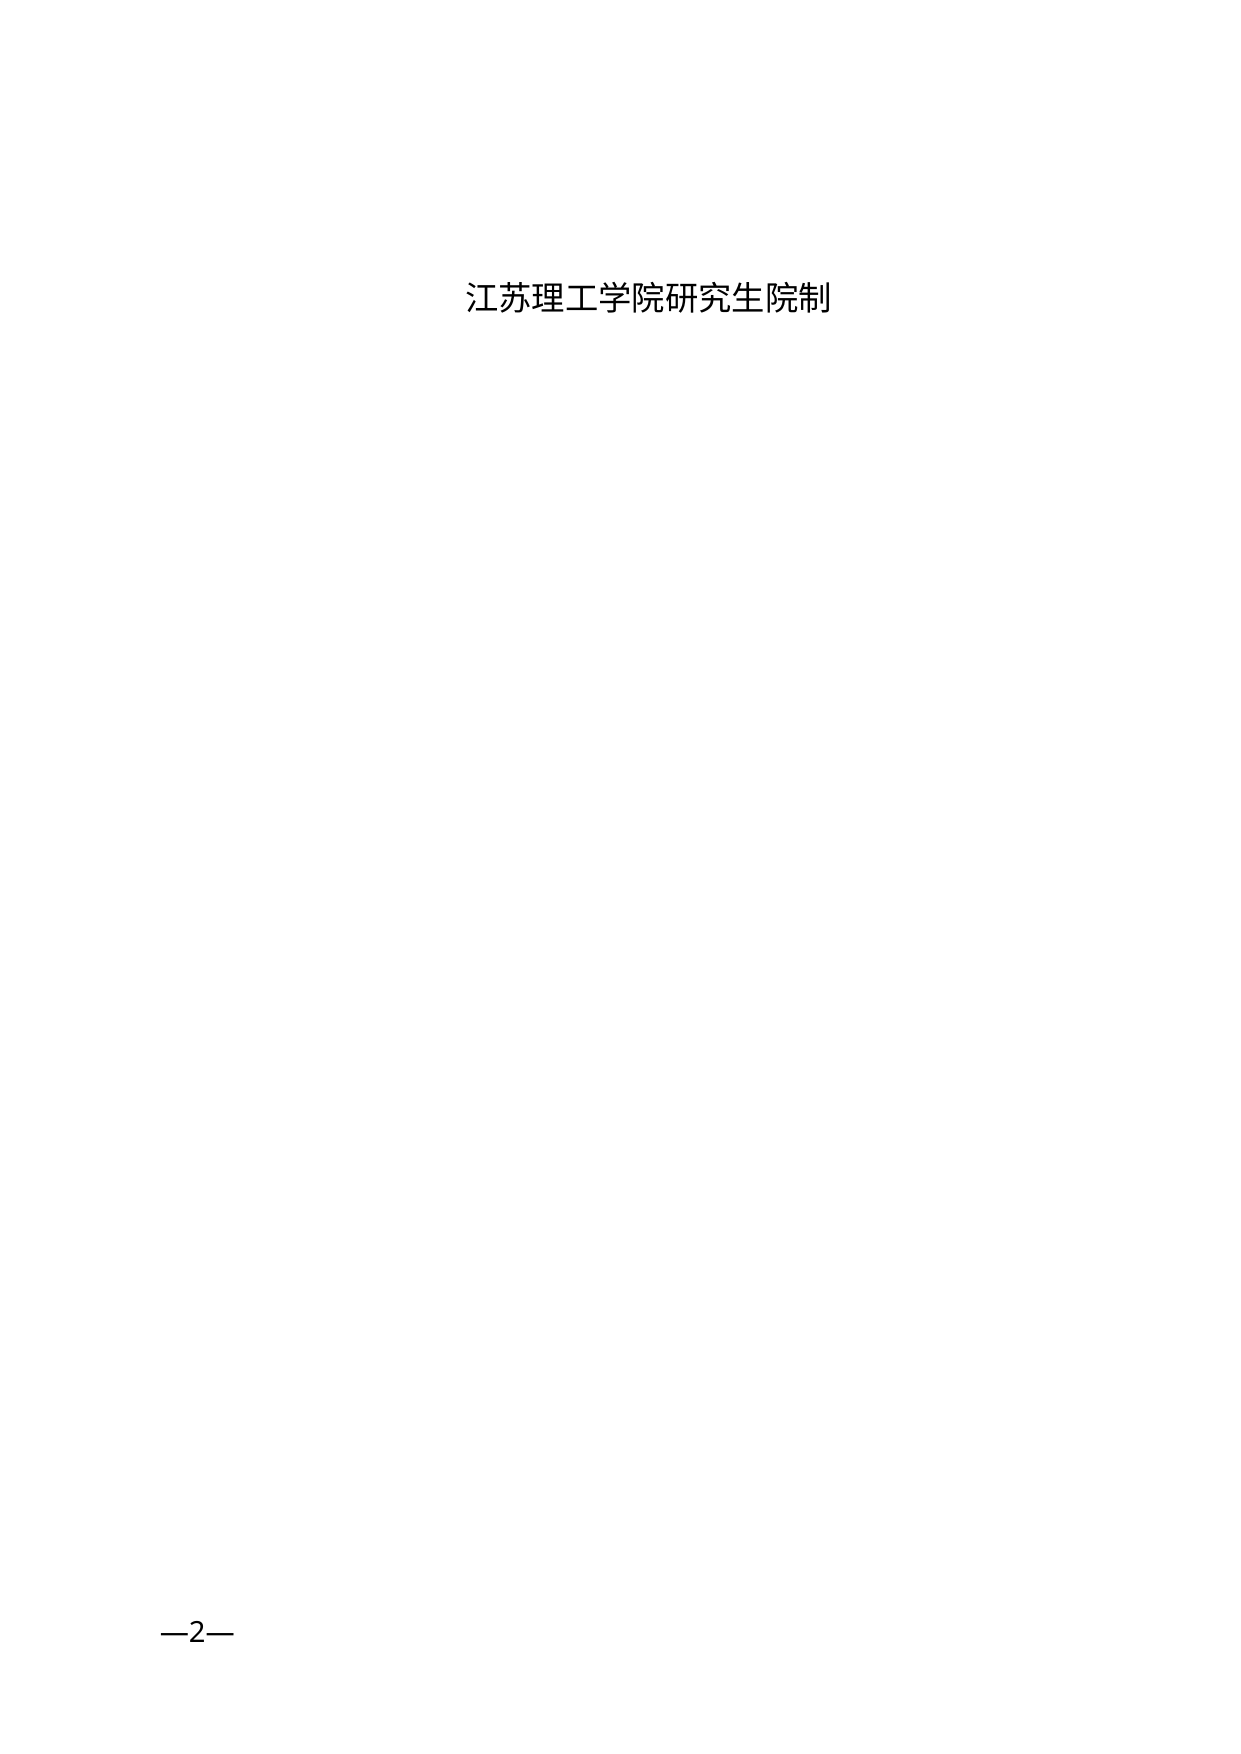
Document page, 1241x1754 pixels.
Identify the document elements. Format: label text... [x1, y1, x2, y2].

text 江苏理工学院研究生院制 [159, 272, 1081, 320]
